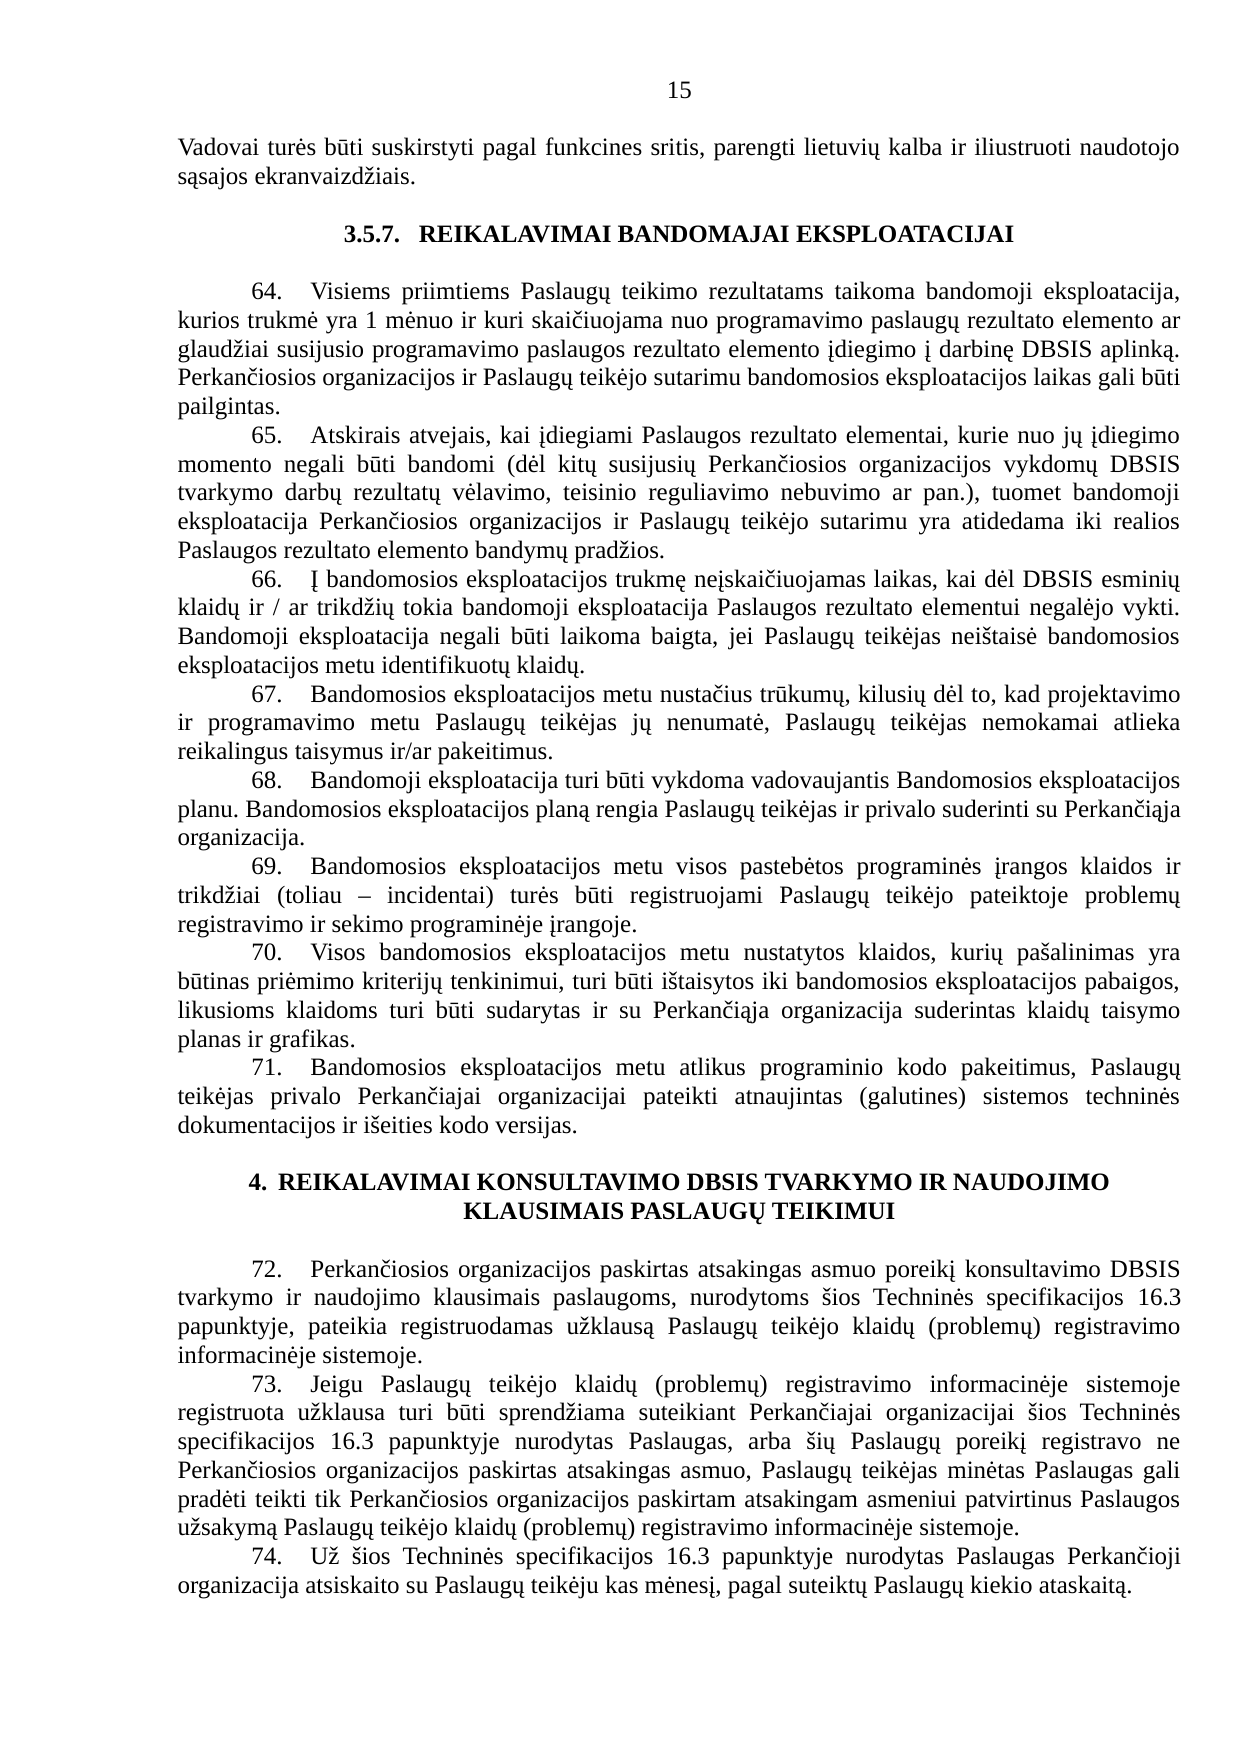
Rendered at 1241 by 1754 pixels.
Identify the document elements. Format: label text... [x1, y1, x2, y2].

list Į bandomosios eksploatacijos trukmę neįskaičiuojamas laikas, kai dėl DBSIS esminių klaidų ir / ar trikdžių tokia bandomoji eksploatacija Paslaugos rezultato elementui negalėjo vykti. Bandomoji eksploatacija negali būti laikoma baigta, jei Paslaugų teikėjas neištaisė bandomosios eksploatacijos metu identifikuotų klaidų. [177, 564, 1181, 679]
list Bandomoji eksploatacija turi būti vykdoma vadovaujantis Bandomosios eksploatacijos planu. Bandomosios eksploatacijos planą rengia Paslaugų teikėjas ir privalo suderinti su Perkančiąja organizacija. [177, 765, 1181, 851]
list Visiems priimtiems Paslaugų teikimo rezultatams taikoma bandomoji eksploatacija, kurios trukmė yra 1 mėnuo ir kuri skaičiuojama nuo programavimo paslaugų rezultato elemento ar glaudžiai susijusio programavimo paslaugos rezultato elemento įdiegimo į darbinę DBSIS aplinką. Perkančiosios organizacijos ir Paslaugų teikėjo sutarimu bandomosios eksploatacijos laikas gali būti pailgintas. [177, 276, 1181, 420]
list Perkančiosios organizacijos paskirtas atsakingas asmuo poreikį konsultavimo DBSIS tvarkymo ir naudojimo klausimais paslaugoms, nurodytoms šios Techninės specifikacijos 16.3 papunktyje, pateikia registruodamas užklausą Paslaugų teikėjo klaidų (problemų) registravimo informacinėje sistemoje. [177, 1254, 1181, 1369]
list REIKALAVIMAI BANDOMAJAI EKSPLOATACIJAI [177, 219, 1181, 247]
list Atskirais atvejais, kai įdiegiami Paslaugos rezultato elementai, kurie nuo jų įdiegimo momento negali būti bandomi (dėl kitų susijusių Perkančiosios organizacijos vykdomų DBSIS tvarkymo darbų rezultatų vėlavimo, teisinio reguliavimo nebuvimo ar pan.), tuomet bandomoji eksploatacija Perkančiosios organizacijos ir Paslaugų teikėjo sutarimu yra atidedama iki realios Paslaugos rezultato elemento bandymų pradžios. [177, 420, 1181, 564]
list Už šios Techninės specifikacijos 16.3 papunktyje nurodytas Paslaugas Perkančioji organizacija atsiskaito su Paslaugų teikėju kas mėnesį, pagal suteiktų Paslaugų kiekio ataskaitą. [177, 1541, 1181, 1599]
list Bandomosios eksploatacijos metu atlikus programinio kodo pakeitimus, Paslaugų teikėjas privalo Perkančiajai organizacijai pateikti atnaujintas (galutines) sistemos techninės dokumentacijos ir išeities kodo versijas. [177, 1052, 1181, 1139]
list REIKALAVIMAI KONSULTAVIMO DBSIS TVARKYMO IR NAUDOJIMO KLAUSIMAIS PASLAUGŲ TEIKIMUI [177, 1167, 1181, 1225]
list Jeigu Paslaugų teikėjo klaidų (problemų) registravimo informacinėje sistemoje registruota užklausa turi būti sprendžiama suteikiant Perkančiajai organizacijai šios Techninės specifikacijos 16.3 papunktyje nurodytas Paslaugas, arba šių Paslaugų poreikį registravo ne Perkančiosios organizacijos paskirtas atsakingas asmuo, Paslaugų teikėjas minėtas Paslaugas gali pradėti teikti tik Perkančiosios organizacijos paskirtam atsakingam asmeniui patvirtinus Paslaugos užsakymą Paslaugų teikėjo klaidų (problemų) registravimo informacinėje sistemoje. [177, 1369, 1181, 1541]
list Visos bandomosios eksploatacijos metu nustatytos klaidos, kurių pašalinimas yra būtinas priėmimo kriterijų tenkinimui, turi būti ištaisytos iki bandomosios eksploatacijos pabaigos, likusioms klaidoms turi būti sudarytas ir su Perkančiąja organizacija suderintas klaidų taisymo planas ir grafikas. [177, 937, 1181, 1052]
list Bandomosios eksploatacijos metu visos pastebėtos programinės įrangos klaidos ir trikdžiai (toliau – incidentai) turės būti registruojami Paslaugų teikėjo pateiktoje problemų registravimo ir sekimo programinėje įrangoje. [177, 851, 1181, 937]
list Bandomosios eksploatacijos metu nustačius trūkumų, kilusių dėl to, kad projektavimo ir programavimo metu Paslaugų teikėjas jų nenumatė, Paslaugų teikėjas nemokamai atlieka reikalingus taisymus ir/ar pakeitimus. [177, 679, 1181, 765]
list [177, 132, 1181, 190]
